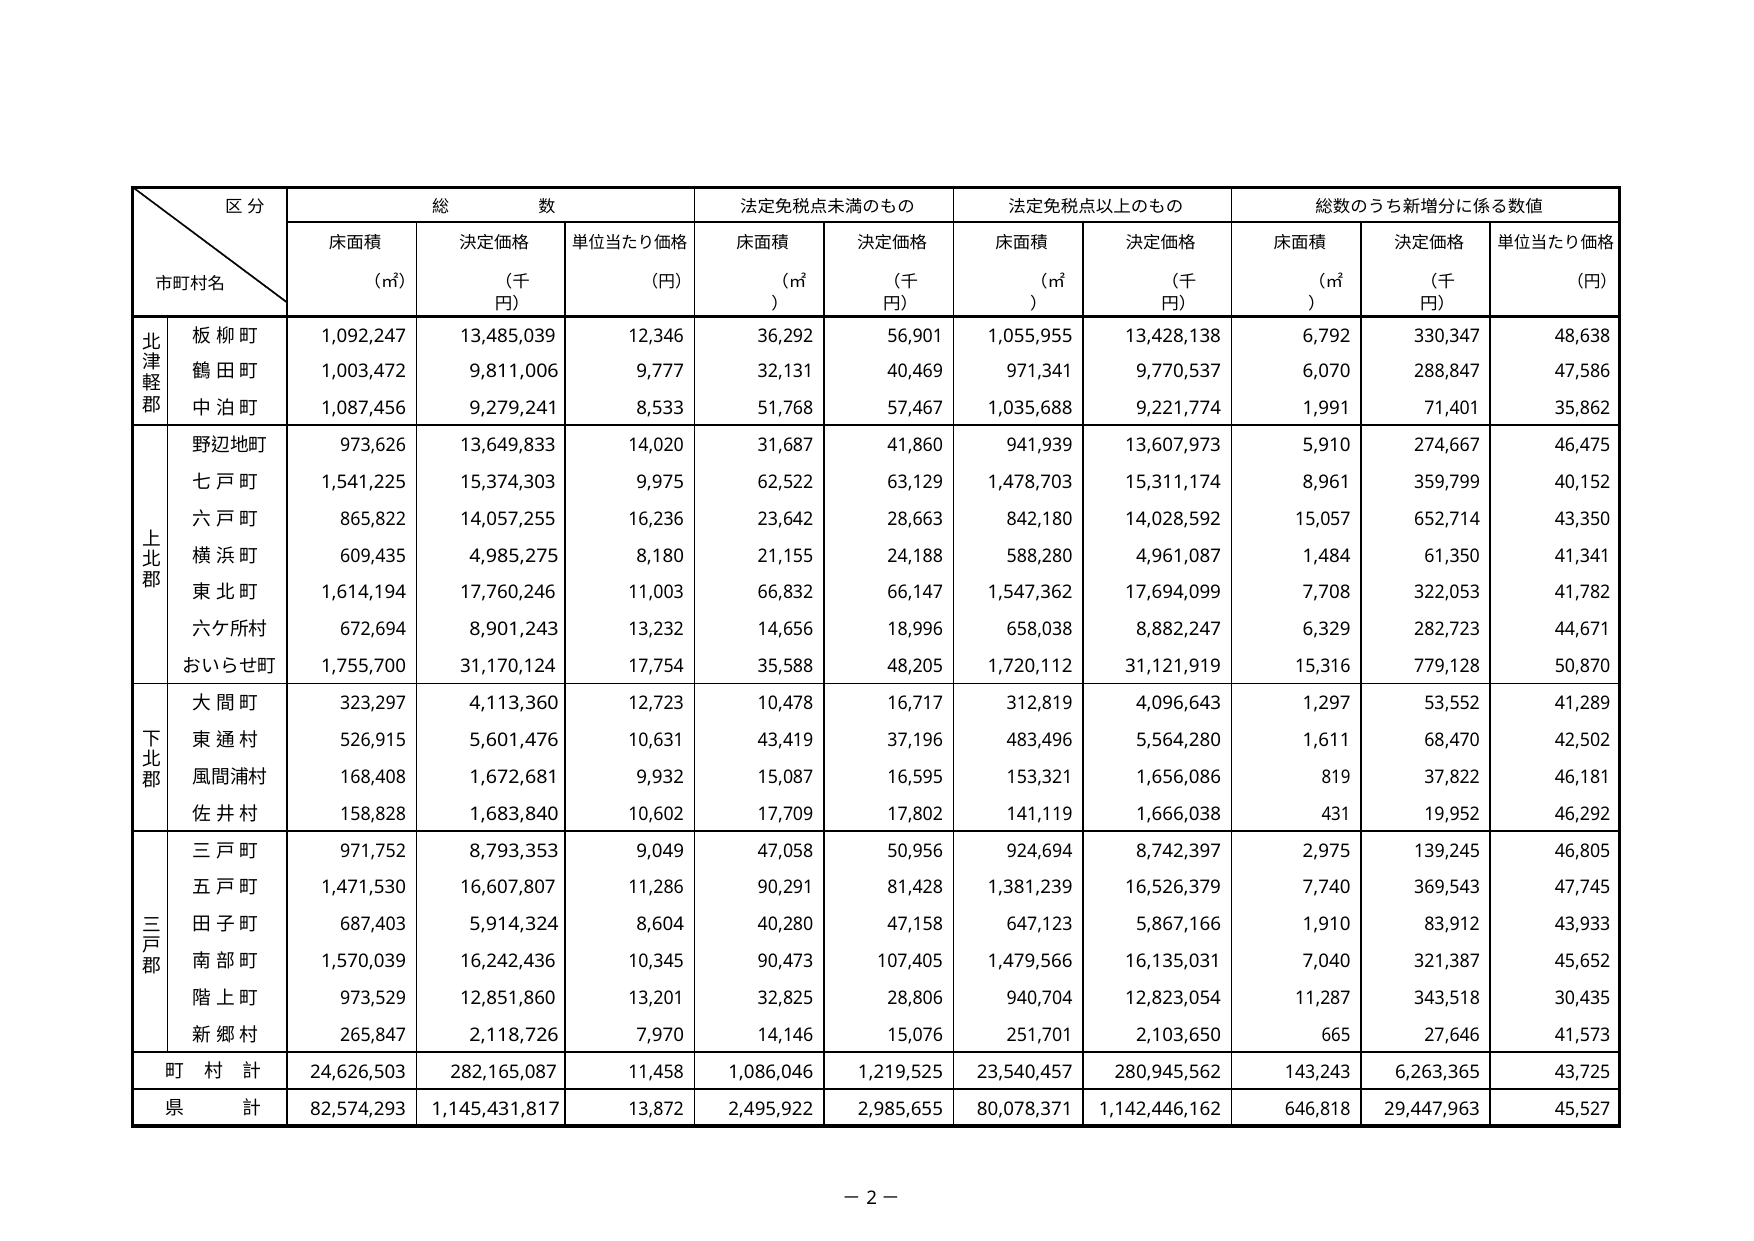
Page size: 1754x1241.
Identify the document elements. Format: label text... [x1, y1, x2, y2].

table_cell 647,123 [954, 904, 1082, 941]
table_cell 1,672,681 [417, 756, 564, 793]
table_cell 11,287 [1232, 978, 1360, 1014]
table_cell 865,822 [288, 498, 416, 535]
table_cell 12,823,054 [1084, 978, 1231, 1014]
table_cell 17,709 [695, 793, 823, 830]
table_cell 24,188 [825, 535, 953, 572]
table_cell 15,076 [825, 1015, 953, 1051]
table_cell 40,152 [1491, 461, 1618, 498]
table_cell 57,467 [825, 388, 953, 424]
table_cell 1,297 [1232, 684, 1360, 719]
table_cell 2,103,650 [1084, 1015, 1231, 1051]
table_cell 16,595 [825, 756, 953, 793]
table_cell 三戸郡 [134, 832, 167, 1051]
table_cell 45,652 [1491, 941, 1618, 978]
table_cell 779,128 [1362, 646, 1489, 682]
table_cell 35,862 [1491, 388, 1618, 424]
table_cell 153,321 [954, 756, 1082, 793]
table_cell 31,687 [695, 426, 823, 461]
table_cell 32,825 [695, 978, 823, 1014]
table_cell 13,232 [566, 609, 694, 646]
table_cell 16,607,807 [417, 867, 564, 904]
table_cell 11,003 [566, 572, 694, 609]
table_cell 66,147 [825, 572, 953, 609]
table_cell 鶴 田 町 [168, 351, 286, 388]
table_cell 7,040 [1232, 941, 1360, 978]
table_cell 七 戸 町 [168, 461, 286, 498]
table_cell 東 北 町 [168, 572, 286, 609]
table_cell 田 子 町 [168, 904, 286, 941]
table_cell 計 [238, 1053, 286, 1088]
table_header 総数のうち新増分に係る数値 [1232, 189, 1618, 221]
table_cell 横 浜 町 [168, 535, 286, 572]
table_cell 六 戸 町 [168, 498, 286, 535]
table_cell 8,180 [566, 535, 694, 572]
table_cell 2,495,922 [695, 1090, 823, 1124]
table_cell 1,611 [1232, 720, 1360, 756]
table_cell 野辺地町 [168, 426, 286, 461]
table_header 法定免税点未満のもの [695, 189, 953, 221]
table_cell 8,901,243 [417, 609, 564, 646]
table_cell 単位当たり価格 （円） [566, 223, 694, 314]
table_cell 46,805 [1491, 832, 1618, 867]
table_cell 4,961,087 [1084, 535, 1231, 572]
table_cell 47,058 [695, 832, 823, 867]
table_cell 43,725 [1491, 1053, 1618, 1088]
table_cell 31,121,919 [1084, 646, 1231, 682]
table_cell 13,485,039 [417, 318, 564, 351]
table_cell 29,447,963 [1362, 1090, 1489, 1124]
table_cell 11,458 [566, 1053, 694, 1088]
table_cell 1,755,700 [288, 646, 416, 682]
table_cell 41,341 [1491, 535, 1618, 572]
table_cell 652,714 [1362, 498, 1489, 535]
table_cell 6,070 [1232, 351, 1360, 388]
table_cell 658,038 [954, 609, 1082, 646]
table_header 総 [288, 189, 452, 221]
table_cell 1,910 [1232, 904, 1360, 941]
table_cell 483,496 [954, 720, 1082, 756]
table_cell 46,292 [1491, 793, 1618, 830]
table_cell 90,291 [695, 867, 823, 904]
table_cell 16,135,031 [1084, 941, 1231, 978]
table_cell 1,086,046 [695, 1053, 823, 1088]
table_cell 1,381,239 [954, 867, 1082, 904]
table_cell 2,985,655 [825, 1090, 953, 1124]
table_cell 9,975 [566, 461, 694, 498]
table_cell 924,694 [954, 832, 1082, 867]
table_cell 5,910 [1232, 426, 1360, 461]
table_cell 上北郡 [134, 426, 167, 682]
table_cell 35,588 [695, 646, 823, 682]
table_cell 9,049 [566, 832, 694, 867]
table_cell 1,484 [1232, 535, 1360, 572]
table_cell 5,564,280 [1084, 720, 1231, 756]
table_cell 312,819 [954, 684, 1082, 719]
table_cell 21,155 [695, 535, 823, 572]
table_cell 323,297 [288, 684, 416, 719]
table_cell 板 柳 町 [168, 318, 286, 351]
table_cell 431 [1232, 793, 1360, 830]
table_cell 8,742,397 [1084, 832, 1231, 867]
table_cell 床面積 （㎡） [288, 223, 416, 314]
table_cell 10,602 [566, 793, 694, 830]
table_cell 12,851,860 [417, 978, 564, 1014]
table_cell 16,717 [825, 684, 953, 719]
table_cell 168,408 [288, 756, 416, 793]
table_cell 842,180 [954, 498, 1082, 535]
table_cell 8,882,247 [1084, 609, 1231, 646]
table_cell 9,811,006 [417, 351, 564, 388]
table_cell 15,316 [1232, 646, 1360, 682]
table_cell 44,671 [1491, 609, 1618, 646]
table_cell 369,543 [1362, 867, 1489, 904]
table_cell 佐 井 村 [168, 793, 286, 830]
table_cell 17,760,246 [417, 572, 564, 609]
table_cell 1,683,840 [417, 793, 564, 830]
table_cell 階 上 町 [168, 978, 286, 1014]
table_cell 9,221,774 [1084, 388, 1231, 424]
table_cell 16,242,436 [417, 941, 564, 978]
table_cell 28,806 [825, 978, 953, 1014]
table_cell 36,292 [695, 318, 823, 351]
table_cell 687,403 [288, 904, 416, 941]
table_cell 13,201 [566, 978, 694, 1014]
table_cell 819 [1232, 756, 1360, 793]
table_cell 62,522 [695, 461, 823, 498]
table_cell 265,847 [288, 1015, 416, 1051]
table_cell 50,870 [1491, 646, 1618, 682]
table_cell 19,952 [1362, 793, 1489, 830]
table_cell 決定価格 （千円） [825, 223, 953, 314]
table_cell 15,374,303 [417, 461, 564, 498]
table_cell 決定価格 （千円） [1084, 223, 1231, 314]
table_cell 82,574,293 [288, 1090, 416, 1124]
table_cell 13,872 [566, 1090, 694, 1124]
table_cell 47,745 [1491, 867, 1618, 904]
table_cell 三 戸 町 [168, 832, 286, 867]
table_cell 343,518 [1362, 978, 1489, 1014]
table_cell 南 部 町 [168, 941, 286, 978]
table_cell 321,387 [1362, 941, 1489, 978]
table_cell 18,996 [825, 609, 953, 646]
table_cell 4,985,275 [417, 535, 564, 572]
table_cell 13,607,973 [1084, 426, 1231, 461]
table_cell 6,792 [1232, 318, 1360, 351]
table_cell 274,667 [1362, 426, 1489, 461]
table_cell 1,541,225 [288, 461, 416, 498]
table_cell 下北郡 [134, 684, 167, 830]
table_cell 16,236 [566, 498, 694, 535]
table_cell 322,053 [1362, 572, 1489, 609]
table_cell 1,087,456 [288, 388, 416, 424]
table_cell 46,181 [1491, 756, 1618, 793]
table_cell 971,752 [288, 832, 416, 867]
table_cell 1,003,472 [288, 351, 416, 388]
table_cell 14,028,592 [1084, 498, 1231, 535]
table_cell 81,428 [825, 867, 953, 904]
table_cell 30,435 [1491, 978, 1618, 1014]
table_cell 251,701 [954, 1015, 1082, 1051]
table_cell 決定価格 （千円） [417, 223, 564, 314]
table_cell 5,867,166 [1084, 904, 1231, 941]
table_cell 139,245 [1362, 832, 1489, 867]
table_cell 17,754 [566, 646, 694, 682]
table_cell 1,035,688 [954, 388, 1082, 424]
table_cell 県 [134, 1090, 186, 1124]
table_cell 東 通 村 [168, 720, 286, 756]
table_cell 床面積 （㎡） [1232, 223, 1360, 314]
table_cell 971,341 [954, 351, 1082, 388]
table_cell 43,933 [1491, 904, 1618, 941]
table_cell 17,694,099 [1084, 572, 1231, 609]
table_cell 47,158 [825, 904, 953, 941]
table_cell 風間浦村 [168, 756, 286, 793]
table_cell 1,478,703 [954, 461, 1082, 498]
table_cell 16,526,379 [1084, 867, 1231, 904]
table_cell 941,939 [954, 426, 1082, 461]
table_cell 1,656,086 [1084, 756, 1231, 793]
table_cell 50,956 [825, 832, 953, 867]
table_cell 41,573 [1491, 1015, 1618, 1051]
table_cell 決定価格 （千円） [1362, 223, 1489, 314]
table_cell 8,533 [566, 388, 694, 424]
table_cell 8,604 [566, 904, 694, 941]
table_cell 61,350 [1362, 535, 1489, 572]
table_cell 48,638 [1491, 318, 1618, 351]
table_cell 4,113,360 [417, 684, 564, 719]
table_cell 1,570,039 [288, 941, 416, 978]
table_cell 1,479,566 [954, 941, 1082, 978]
table_cell 53,552 [1362, 684, 1489, 719]
table_cell 10,345 [566, 941, 694, 978]
table_cell 23,642 [695, 498, 823, 535]
table_cell 45,527 [1491, 1090, 1618, 1124]
table_cell 2,118,726 [417, 1015, 564, 1051]
table_cell 588,280 [954, 535, 1082, 572]
table_cell 23,540,457 [954, 1053, 1082, 1088]
table_cell 46,475 [1491, 426, 1618, 461]
table_cell 7,708 [1232, 572, 1360, 609]
table_cell 1,666,038 [1084, 793, 1231, 830]
table_header 法定免税点以上のもの [954, 189, 1231, 221]
table_cell 280,945,562 [1084, 1053, 1231, 1088]
table_cell 北津軽郡 [134, 318, 167, 424]
table_cell 32,131 [695, 351, 823, 388]
table_cell 新 郷 村 [168, 1015, 286, 1051]
table_cell 71,401 [1362, 388, 1489, 424]
table_cell 15,087 [695, 756, 823, 793]
table_cell 10,631 [566, 720, 694, 756]
table_cell 359,799 [1362, 461, 1489, 498]
table_cell 1,055,955 [954, 318, 1082, 351]
table_cell 中 泊 町 [168, 388, 286, 424]
table_cell 1,991 [1232, 388, 1360, 424]
table_cell 大 間 町 [168, 684, 286, 719]
table_cell 27,646 [1362, 1015, 1489, 1051]
table_cell 1,547,362 [954, 572, 1082, 609]
table_cell 9,932 [566, 756, 694, 793]
table_cell 17,802 [825, 793, 953, 830]
table_cell 282,165,087 [417, 1053, 564, 1088]
table_cell 41,860 [825, 426, 953, 461]
table_cell 43,419 [695, 720, 823, 756]
table_cell 9,279,241 [417, 388, 564, 424]
table_cell 6,263,365 [1362, 1053, 1489, 1088]
table_cell 8,793,353 [417, 832, 564, 867]
table_cell 1,720,112 [954, 646, 1082, 682]
table_cell 9,770,537 [1084, 351, 1231, 388]
table_cell 282,723 [1362, 609, 1489, 646]
table_cell 80,078,371 [954, 1090, 1082, 1124]
table_cell 床面積 （㎡） [695, 223, 823, 314]
table_cell 66,832 [695, 572, 823, 609]
table_cell [186, 1090, 238, 1124]
table_cell 12,346 [566, 318, 694, 351]
table_cell 40,469 [825, 351, 953, 388]
table_cell 158,828 [288, 793, 416, 830]
table_cell 1,219,525 [825, 1053, 953, 1088]
table_cell 町 [134, 1053, 186, 1088]
table_cell 14,020 [566, 426, 694, 461]
table_cell 12,723 [566, 684, 694, 719]
table_cell 665 [1232, 1015, 1360, 1051]
table_cell 24,626,503 [288, 1053, 416, 1088]
table_cell 五 戸 町 [168, 867, 286, 904]
table_cell おいらせ町 [168, 646, 286, 682]
table_cell 41,782 [1491, 572, 1618, 609]
table_cell 83,912 [1362, 904, 1489, 941]
table_cell 8,961 [1232, 461, 1360, 498]
table_cell 単位当たり価格 （円） [1491, 223, 1618, 314]
table_cell 2,975 [1232, 832, 1360, 867]
table_cell 646,818 [1232, 1090, 1360, 1124]
table_cell 15,057 [1232, 498, 1360, 535]
table_cell 288,847 [1362, 351, 1489, 388]
table_header 区 分 市町村名 [134, 189, 286, 314]
table_cell 43,350 [1491, 498, 1618, 535]
table_cell 48,205 [825, 646, 953, 682]
table_cell 143,243 [1232, 1053, 1360, 1088]
table_cell 六ケ所村 [168, 609, 286, 646]
table_cell 7,740 [1232, 867, 1360, 904]
table_cell 141,119 [954, 793, 1082, 830]
table_cell 1,471,530 [288, 867, 416, 904]
table_cell 31,170,124 [417, 646, 564, 682]
table_cell 51,768 [695, 388, 823, 424]
table_cell 56,901 [825, 318, 953, 351]
table_cell 37,822 [1362, 756, 1489, 793]
table_cell 672,694 [288, 609, 416, 646]
table_cell 15,311,174 [1084, 461, 1231, 498]
table_cell 330,347 [1362, 318, 1489, 351]
table_cell 計 [238, 1090, 286, 1124]
table_cell 42,502 [1491, 720, 1618, 756]
table_cell 14,057,255 [417, 498, 564, 535]
table_cell 5,914,324 [417, 904, 564, 941]
table_cell 10,478 [695, 684, 823, 719]
table_cell 47,586 [1491, 351, 1618, 388]
table_header 数 [453, 189, 694, 221]
table_cell 床面積 （㎡） [954, 223, 1082, 314]
table_cell 973,529 [288, 978, 416, 1014]
table_cell 90,473 [695, 941, 823, 978]
table_cell 13,649,833 [417, 426, 564, 461]
table_cell 11,286 [566, 867, 694, 904]
table_cell 7,970 [566, 1015, 694, 1051]
table_cell 973,626 [288, 426, 416, 461]
table_cell 1,145,431,817 [417, 1090, 564, 1124]
table_cell 14,146 [695, 1015, 823, 1051]
table_cell 940,704 [954, 978, 1082, 1014]
table_cell 9,777 [566, 351, 694, 388]
table_cell 1,142,446,162 [1084, 1090, 1231, 1124]
table_cell 107,405 [825, 941, 953, 978]
table_cell 526,915 [288, 720, 416, 756]
table_cell 1,614,194 [288, 572, 416, 609]
table_cell 28,663 [825, 498, 953, 535]
table_cell 村 [186, 1053, 238, 1088]
table_cell 40,280 [695, 904, 823, 941]
table_cell 13,428,138 [1084, 318, 1231, 351]
table_cell 4,096,643 [1084, 684, 1231, 719]
table_cell 68,470 [1362, 720, 1489, 756]
table_cell 63,129 [825, 461, 953, 498]
table_cell 37,196 [825, 720, 953, 756]
table_cell 1,092,247 [288, 318, 416, 351]
table_cell 14,656 [695, 609, 823, 646]
table_cell 41,289 [1491, 684, 1618, 719]
table_cell 5,601,476 [417, 720, 564, 756]
table_cell 6,329 [1232, 609, 1360, 646]
table_cell 609,435 [288, 535, 416, 572]
